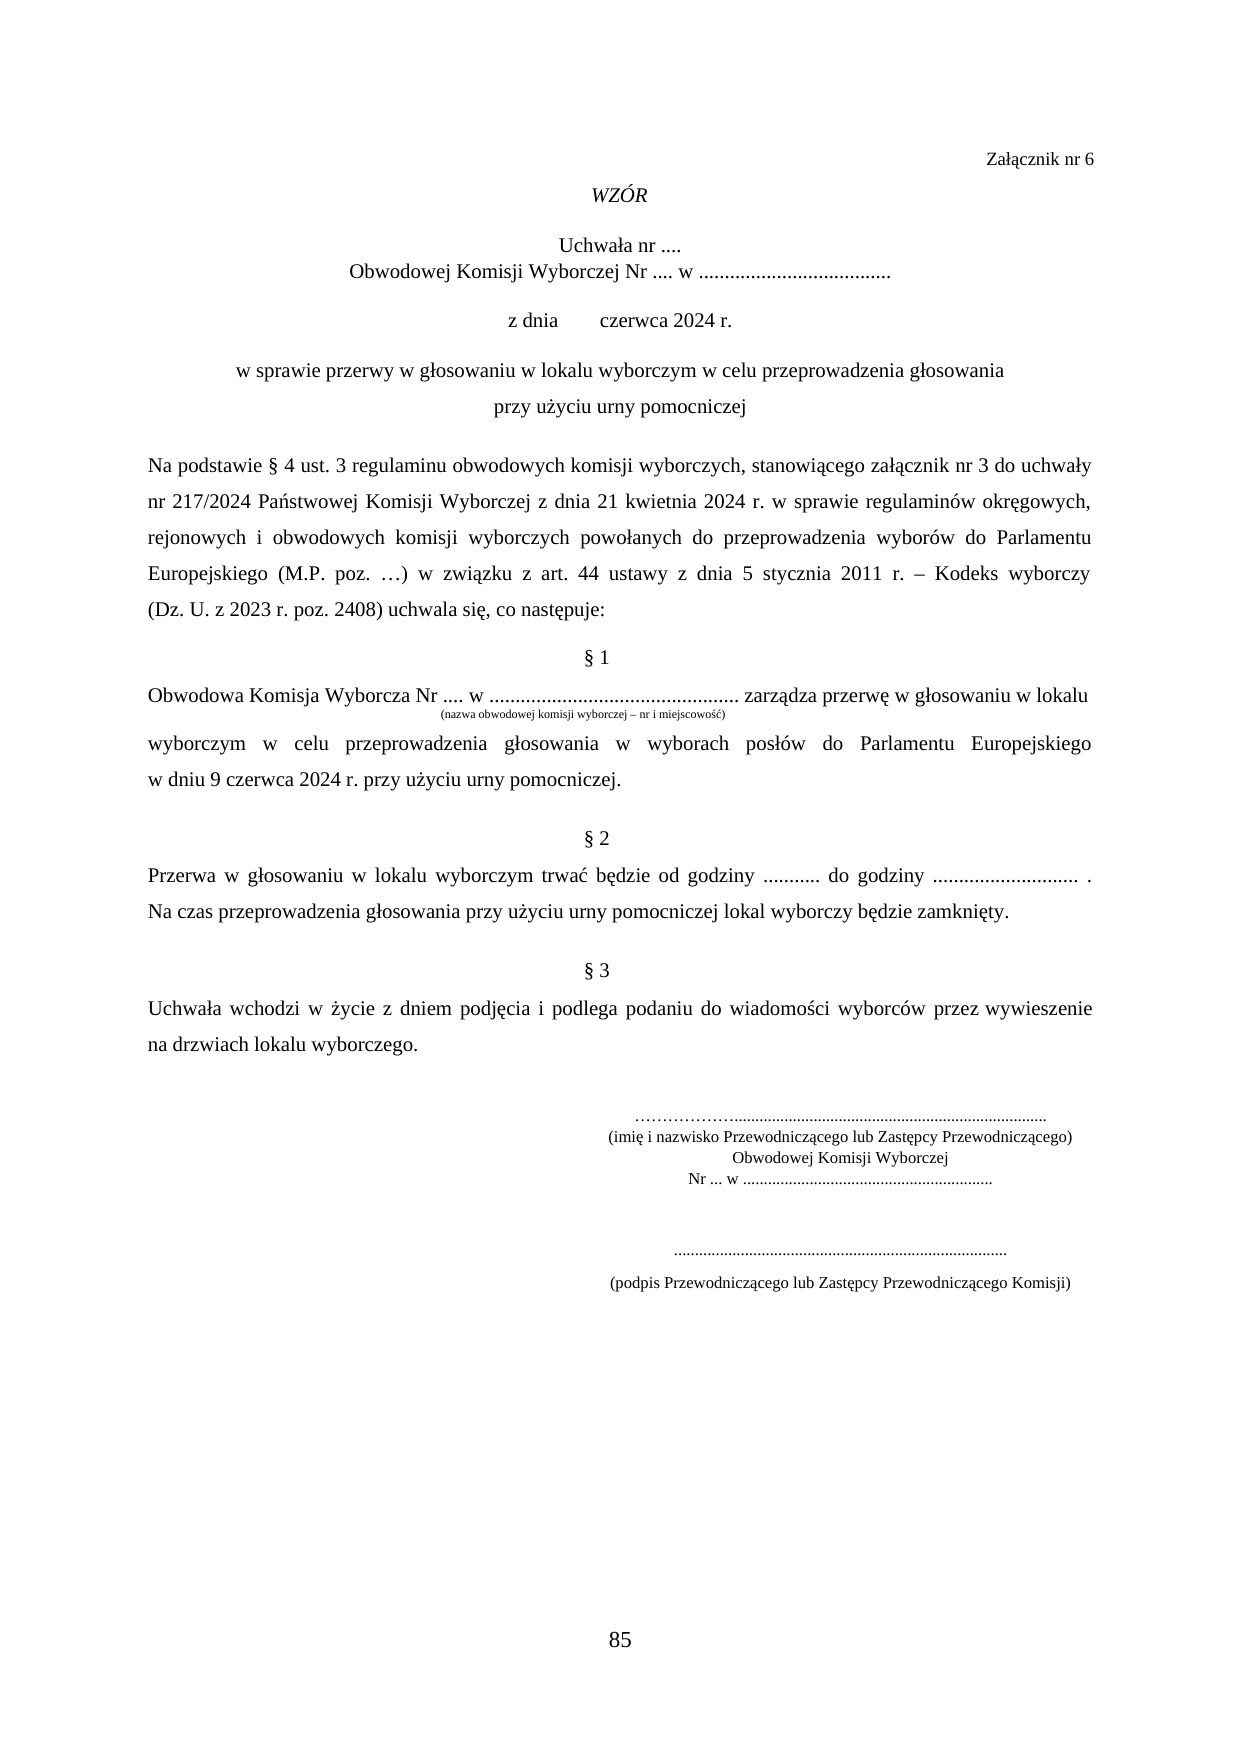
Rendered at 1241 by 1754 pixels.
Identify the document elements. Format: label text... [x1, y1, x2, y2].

text § 1 [148, 645, 1045, 669]
text Przerwa w głosowaniu w lokalu wyborczym trwać będzie od godziny ........... do godziny ............................ . Na czas przeprowadzenia głosowania przy użyciu urny pomocniczej lokal wyborczy będzie zamknięty. [148, 863, 1093, 923]
text Obwodowej Komisji Wyborczej [148, 1147, 1075, 1167]
text z dnia czerwca 2024 r. [148, 308, 1093, 332]
text WZÓR [148, 183, 1093, 207]
text (nazwa obwodowej komisji wyborczej – nr i miejscowość) [103, 707, 1063, 731]
text Nr ... w ............................................................ [148, 1168, 1075, 1188]
text ................................................................................ [148, 1239, 1075, 1259]
text Uchwała nr .... [148, 233, 1093, 257]
text Obwodowej Komisji Wyborczej Nr .... w ..................................... [148, 259, 1093, 283]
text Na podstawie § 4 ust. 3 regulaminu obwodowych komisji wyborczych, stanowiącego załącznik nr 3 do uchwały nr 217/2024 Państwowej Komisji Wyborczej z dnia 21 kwietnia 2024 r. w sprawie regulaminów okręgowych, rejonowych i obwodowych komisji wyborczych powołanych do przeprowadzenia wyborów do Parlamentu Europejskiego (M.P. poz. …) w związku z art. 44 ustawy z dnia 5 stycznia 2011 r. – Kodeks wyborczy (Dz. U. z 2023 r. poz. 2408) uchwala się, co następuje: [148, 452, 1093, 621]
text Obwodowa Komisja Wyborcza Nr .... w ................................................ zarządza przerwę w głosowaniu w lokalu [148, 683, 1093, 707]
text przy użyciu urny pomocniczej [148, 394, 1093, 418]
text Uchwała wchodzi w życie z dniem podjęcia i podlega podaniu do wiadomości wyborców przez wywieszenie na drzwiach lokalu wyborczego. [148, 996, 1093, 1056]
text ………………........................................................................... [148, 1105, 1075, 1124]
text (podpis Przewodniczącego lub Zastępcy Przewodniczącego Komisji) [148, 1273, 1075, 1292]
text (imię i nazwisko Przewodniczącego lub Zastępcy Przewodniczącego) [148, 1126, 1075, 1146]
text w sprawie przerwy w głosowaniu w lokalu wyborczym w celu przeprowadzenia głosowania [148, 358, 1093, 382]
text § 3 [148, 958, 1045, 982]
text wyborczym w celu przeprowadzenia głosowania w wyborach posłów do Parlamentu Europejskiego w dniu 9 czerwca 2024 r. przy użyciu urny pomocniczej. [148, 731, 1093, 791]
text Załącznik nr 6 [148, 148, 1094, 169]
text § 2 [148, 826, 1045, 850]
